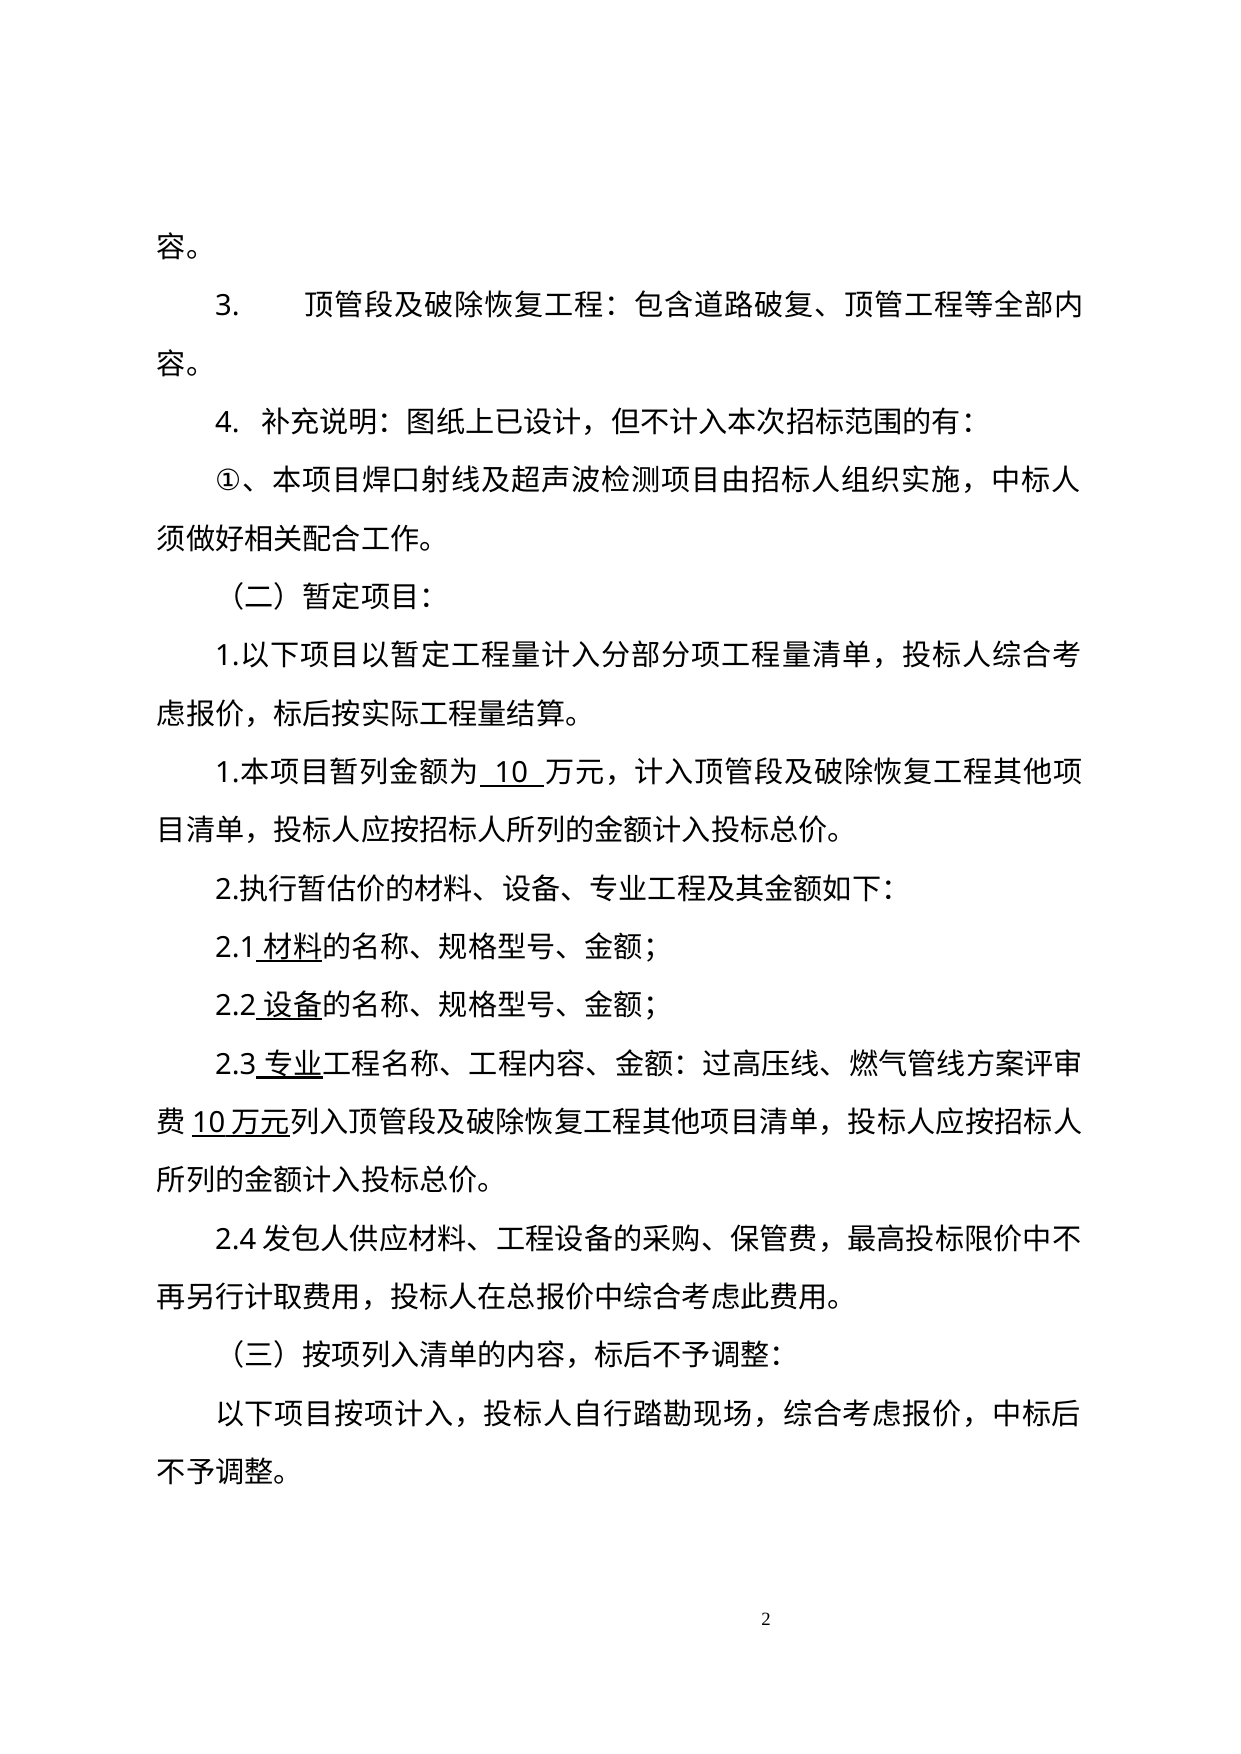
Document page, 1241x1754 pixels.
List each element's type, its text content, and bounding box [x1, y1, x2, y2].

text 2.1 材料的名称、规格型号、金额； [157, 911, 1084, 969]
text 2.4发包人供应材料、工程设备的采购、保管费，最高投标限价中不再另行计取费用，投标人在总报价中综合考虑此费用。 [157, 1202, 1084, 1319]
list ①、本项目焊口射线及超声波检测项目由招标人组织实施，中标人须做好相关配合工作。 [157, 444, 1084, 561]
text （三）按项列入清单的内容，标后不予调整： [157, 1319, 1084, 1377]
list 补充说明：图纸上已设计，但不计入本次招标范围的有： [215, 386, 1084, 444]
text 2.2 设备的名称、规格型号、金额； [157, 969, 1084, 1027]
text 1.本项目暂列金额为 10 万元，计入顶管段及破除恢复工程其他项目清单，投标人应按招标人所列的金额计入投标总价。 [157, 736, 1084, 852]
text 以下项目按项计入，投标人自行踏勘现场，综合考虑报价，中标后不予调整。 [157, 1377, 1084, 1494]
text 2.3 专业工程名称、工程内容、金额：过高压线、燃气管线方案评审费10万元列入顶管段及破除恢复工程其他项目清单，投标人应按招标人所列的金额计入投标总价。 [157, 1027, 1084, 1202]
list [157, 211, 1084, 269]
text 2.执行暂估价的材料、设备、专业工程及其金额如下： [157, 852, 1084, 911]
list 顶管段及破除恢复工程：包含道路破复、顶管工程等全部内容。 [157, 269, 1084, 386]
text （二）暂定项目： [157, 561, 1084, 619]
text 1.以下项目以暂定工程量计入分部分项工程量清单，投标人综合考虑报价，标后按实际工程量结算。 [157, 619, 1084, 736]
